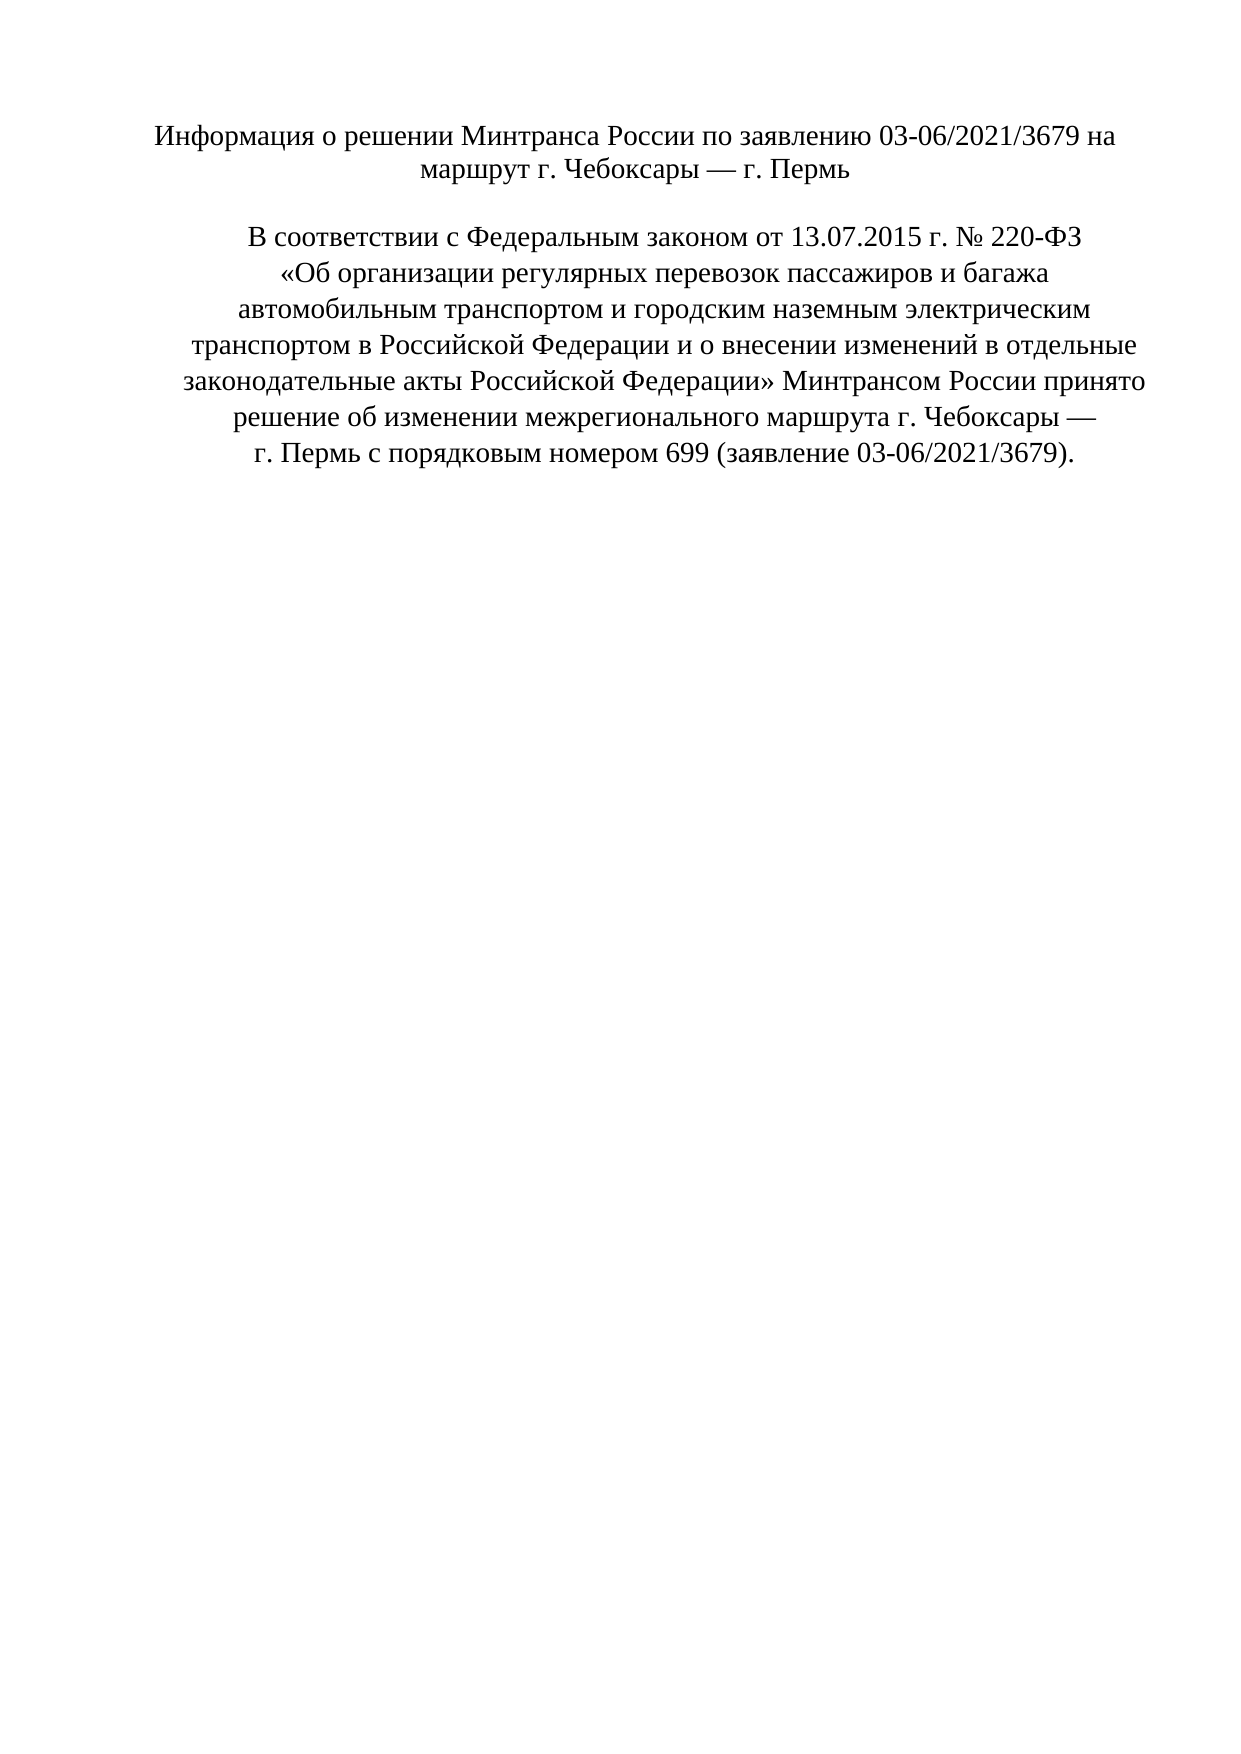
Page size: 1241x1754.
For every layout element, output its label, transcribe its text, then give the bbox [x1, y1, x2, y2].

text В соответствии с Федеральным законом от 13.07.2015 г. № 220-ФЗ «Об организации регулярных перевозок пассажиров и багажа автомобильным транспортом и городским наземным электрическим транспортом в Российской Федерации и о внесении изменений в отдельные законодательные акты Российской Федерации» Минтрансом России принято решение об изменении межрегионального маршрута г. Чебоксары — г. Пермь с порядковым номером 699 (заявление 03-06/2021/3679). [177, 219, 1152, 469]
text Информация о решении Минтранса России по заявлению 03-06/2021/3679 на маршрут г. Чебоксары — г. Пермь [118, 118, 1152, 185]
